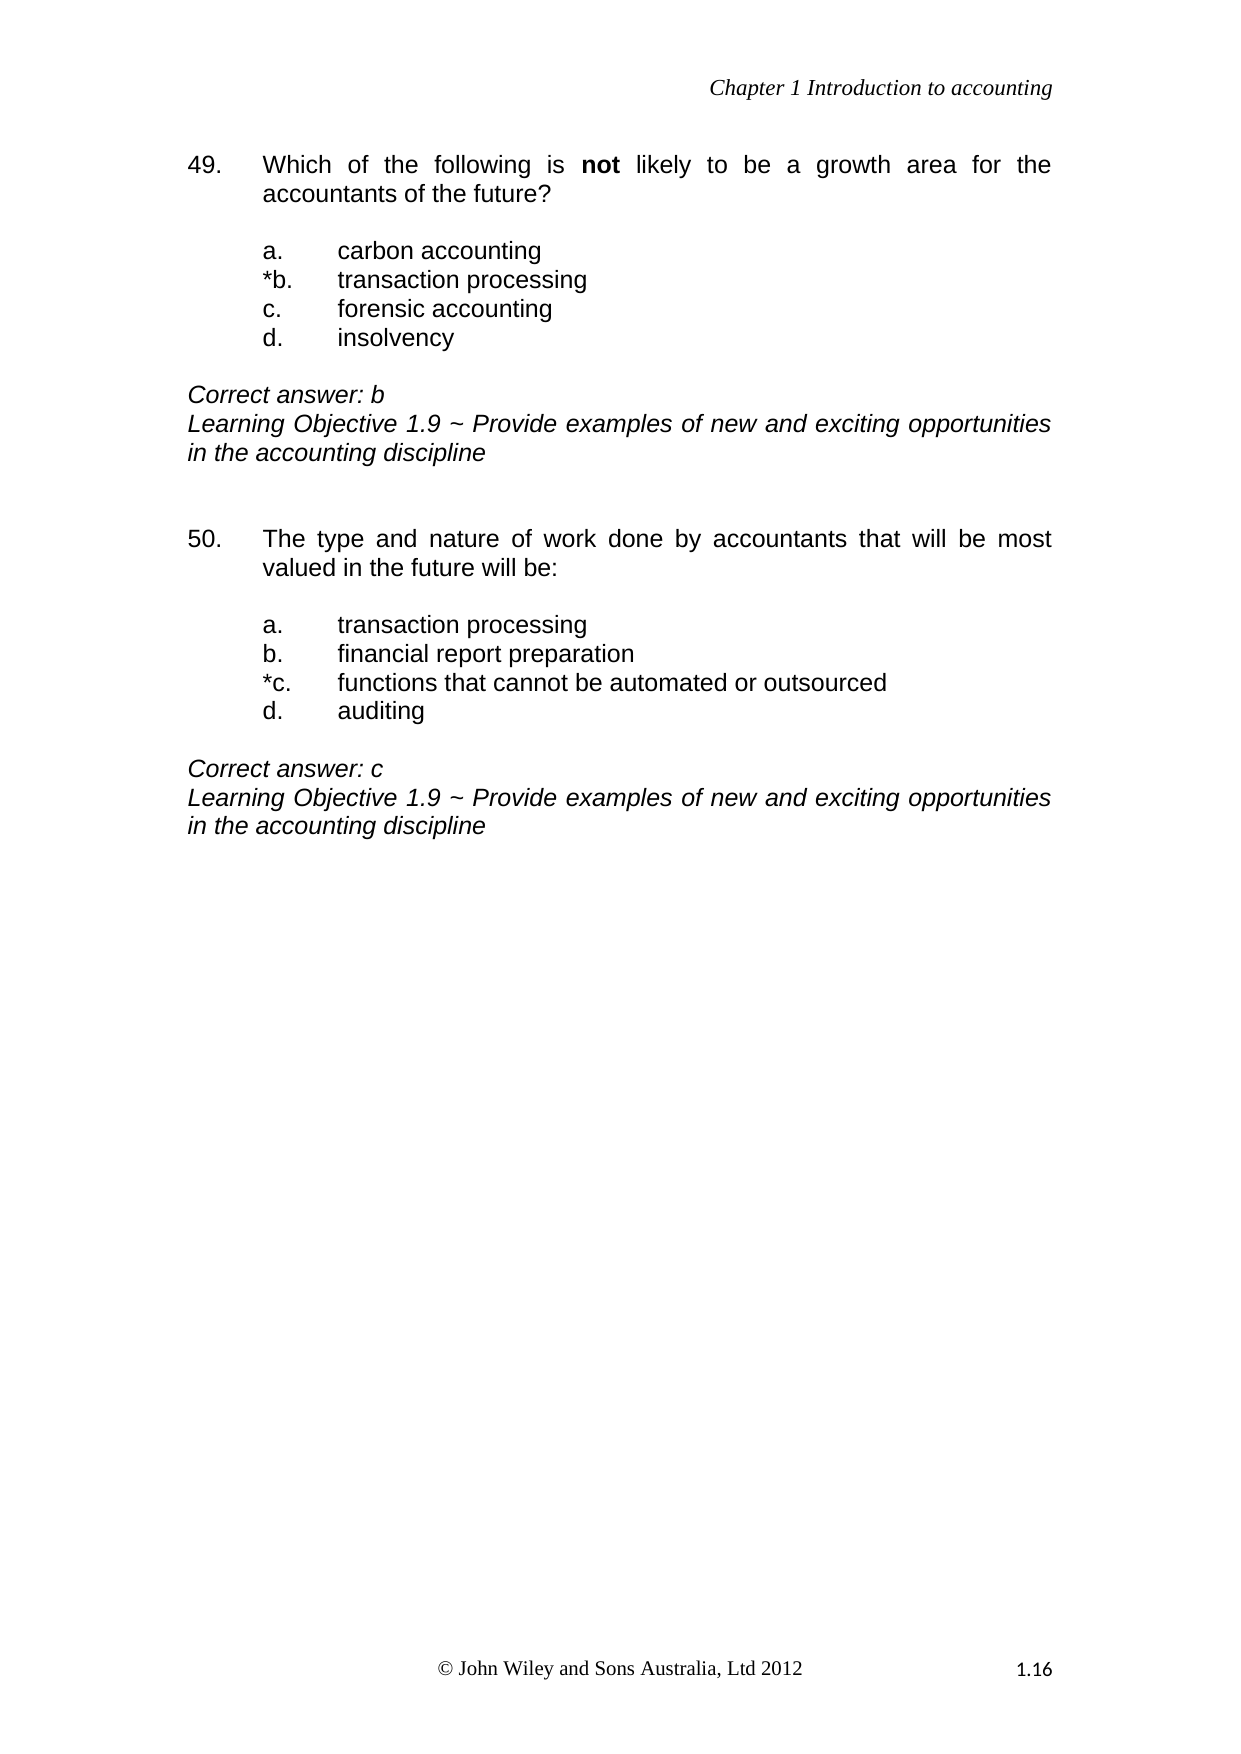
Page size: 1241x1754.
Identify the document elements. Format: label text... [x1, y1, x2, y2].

text *b. transaction processing [262, 265, 1053, 294]
text 49. Which of the following is not likely to be a growth area for the accountants of the future? [187, 150, 1053, 207]
text a. transaction processing [262, 610, 1053, 639]
text 50. The type and nature of work done by accountants that will be most valued in the future will be: [187, 524, 1053, 581]
text Learning Objective 1.9 ~ Provide examples of new and exciting opportunities in the accounting discipline [187, 409, 1053, 466]
text d. insolvency [262, 322, 1053, 351]
text c. forensic accounting [262, 294, 1053, 322]
text d. auditing [262, 696, 1053, 725]
text Correct answer: c [187, 754, 1053, 782]
text Learning Objective 1.9 ~ Provide examples of new and exciting opportunities in the accounting discipline [187, 782, 1053, 840]
text Correct answer: b [187, 380, 1053, 409]
text *c. functions that cannot be automated or outsourced [262, 667, 1053, 696]
text b. financial report preparation [262, 639, 1053, 667]
text a. carbon accounting [262, 236, 1053, 265]
